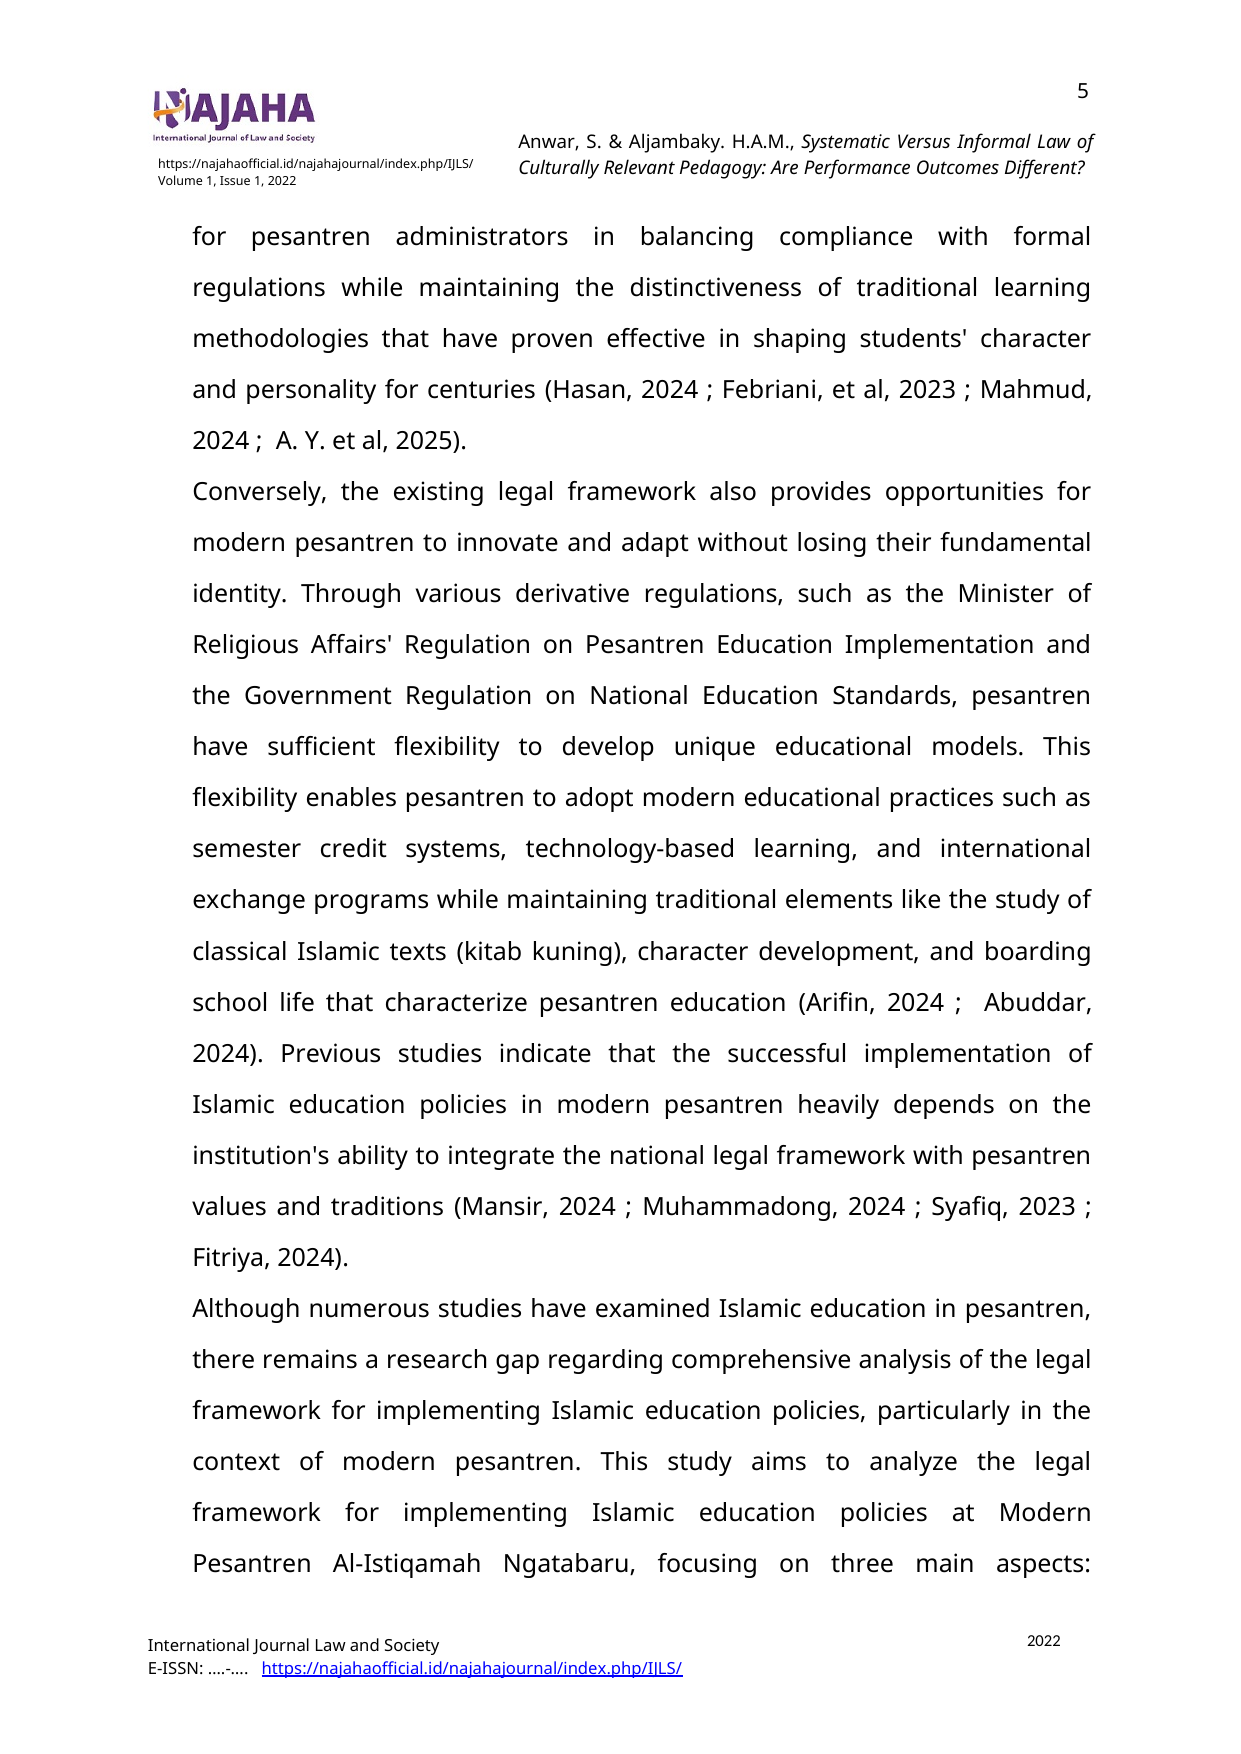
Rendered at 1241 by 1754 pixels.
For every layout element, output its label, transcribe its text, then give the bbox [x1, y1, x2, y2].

text Conversely, the existing legal framework also provides opportunities for modern pesantren to innovate and adapt without losing their fundamental identity. Through various derivative regulations, such as the Minister of Religious Affairs' Regulation on Pesantren Education Implementation and the Government Regulation on National Education Standards, pesantren have sufficient flexibility to develop unique educational models. This flexibility enables pesantren to adopt modern educational practices such as semester credit systems, technology-based learning, and international exchange programs while maintaining traditional elements like the study of classical Islamic texts (kitab kuning), character development, and boarding school life that characterize pesantren education (Arifin, 2024 ; Abuddar, 2024). Previous studies indicate that the successful implementation of Islamic education policies in modern pesantren heavily depends on the institution's ability to integrate the national legal framework with pesantren values and traditions (Mansir, 2024 ; Muhammadong, 2024 ; Syafiq, 2023 ; Fitriya, 2024). [192, 474, 1092, 1273]
picture [147, 75, 320, 157]
